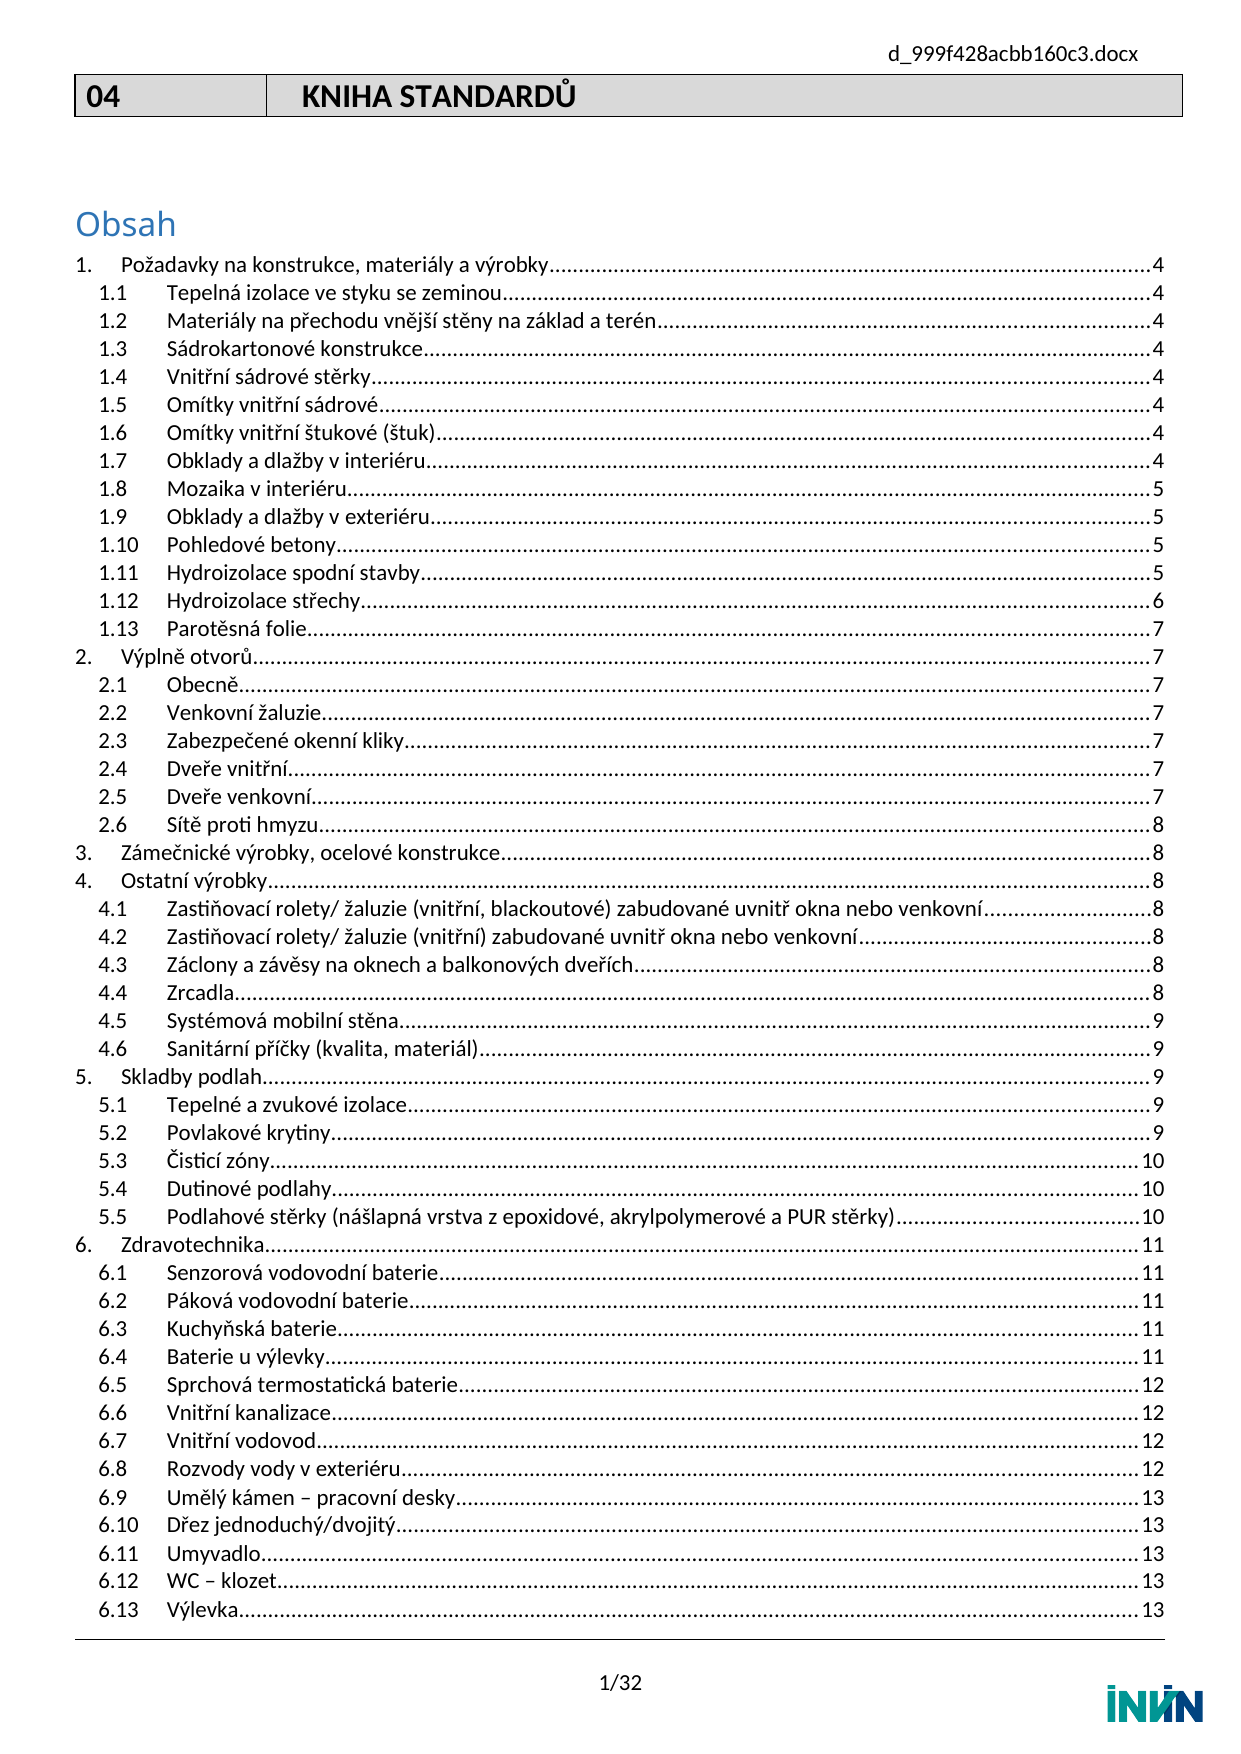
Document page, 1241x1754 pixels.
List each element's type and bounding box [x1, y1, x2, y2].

picture [1107, 1685, 1203, 1722]
